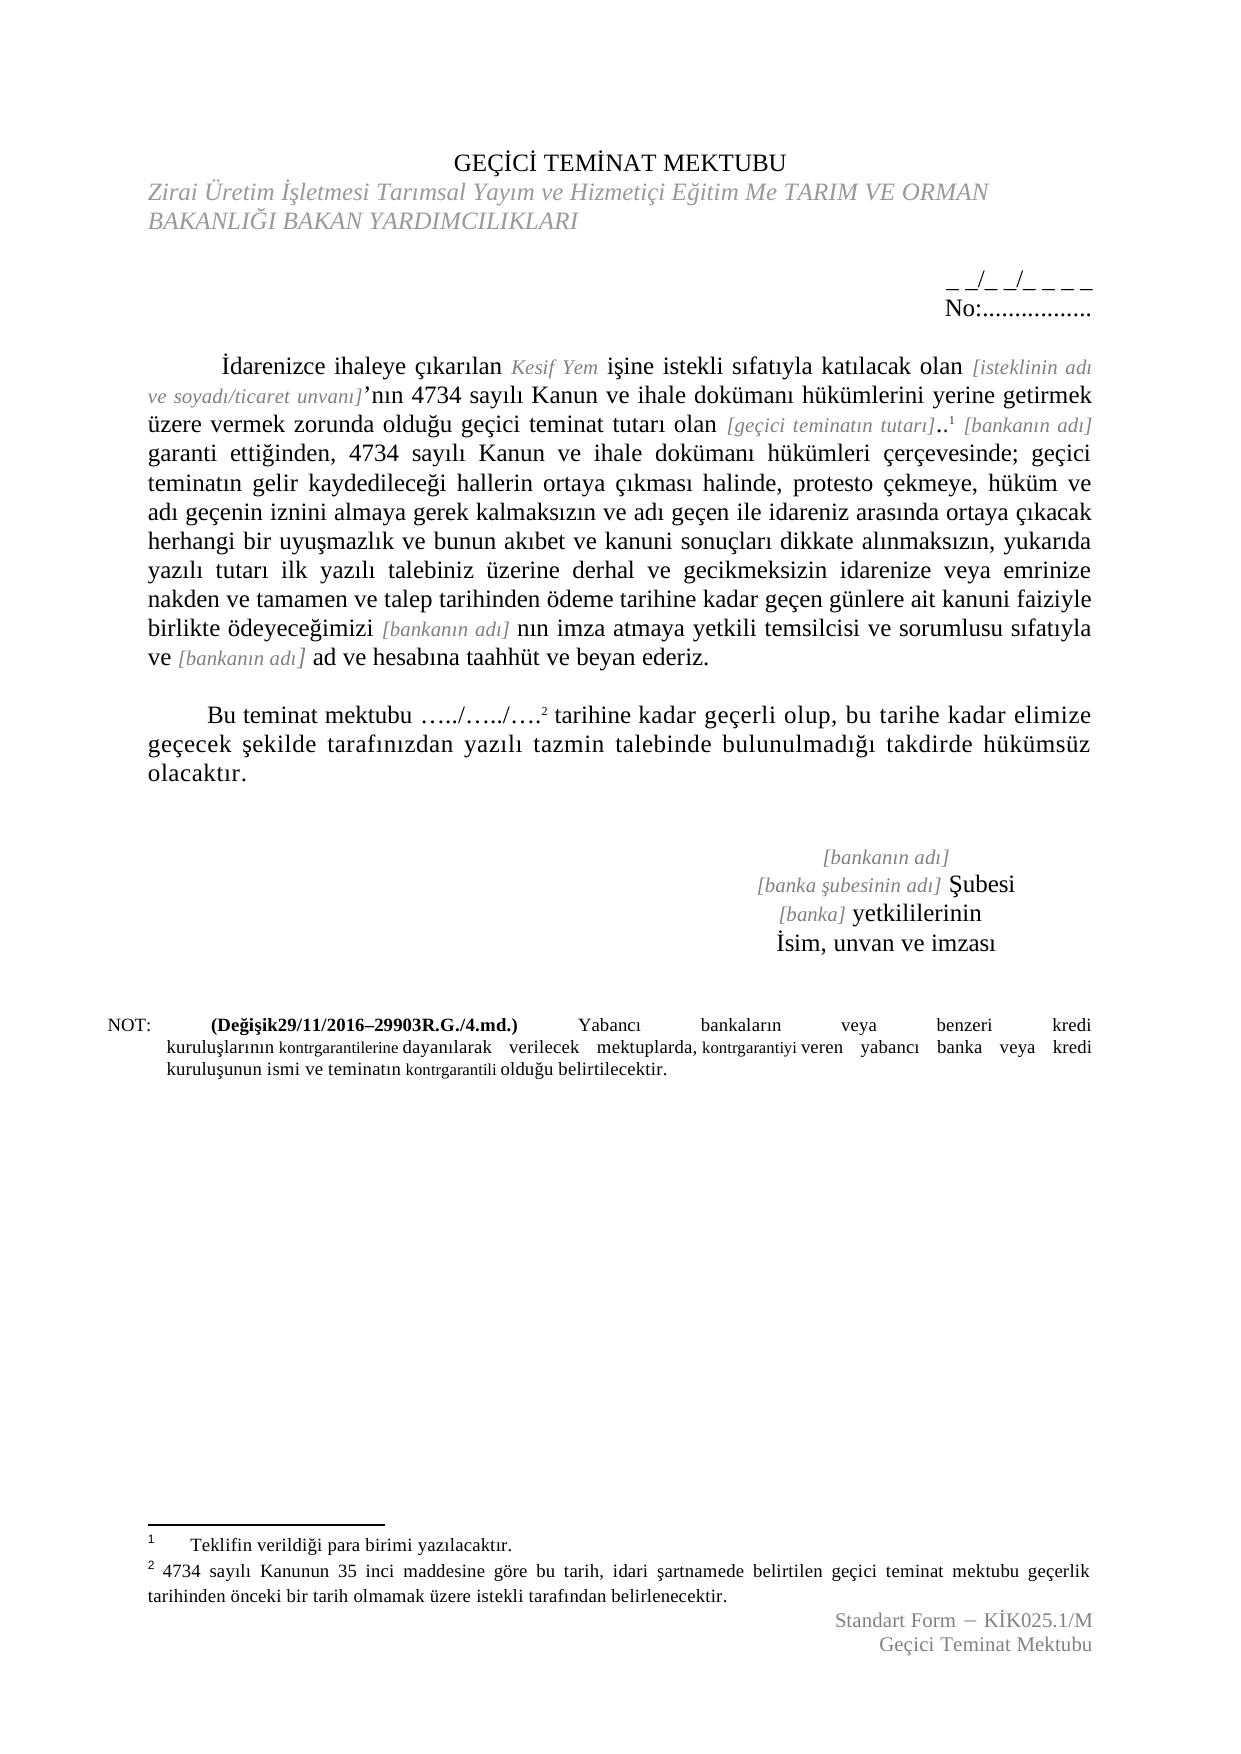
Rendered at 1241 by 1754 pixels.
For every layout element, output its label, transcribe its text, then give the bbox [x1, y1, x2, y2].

text İdarenizce ihaleye çıkarılan Kesif Yem işine istekli sıfatıyla katılacak olan [isteklinin adı ve soyadı/ticaret unvanı]’nın 4734 sayılı Kanun ve ihale dokümanı hükümlerini yerine getirmek üzere vermek zorunda olduğu geçici teminat tutarı olan [geçici teminatın tutarı].. [bankanın adı] garanti ettiğinden, 4734 sayılı Kanun ve ihale dokümanı hükümleri çerçevesinde; geçici teminatın gelir kaydedileceği hallerin ortaya çıkması halinde, protesto çekmeye, hüküm ve adı geçenin iznini almaya gerek kalmaksızın ve adı geçen ile idareniz arasında ortaya çıkacak herhangi bir uyuşmazlık ve bunun akıbet ve kanuni sonuçları dikkate alınmaksızın, yukarıda yazılı tutarı ilk yazılı talebiniz üzerine derhal ve gecikmeksizin idarenize veya emrinize nakden ve tamamen ve talep tarihinden ödeme tarihine kadar geçen günlere ait kanuni faiziyle birlikte ödeyeceğimizi [bankanın adı] nın imza atmaya yetkili temsilcisi ve sorumlusu sıfatıyla ve [bankanın adı] ad ve hesabına taahhüt ve beyan ederiz. [148, 351, 1092, 671]
text No:................. [148, 293, 1092, 322]
subtitle GEÇİCİ TEMİNAT MEKTUBU [148, 148, 1092, 177]
text Bu teminat mektubu …../…../…. tarihine kadar geçerli olup, bu tarihe kadar elimize geçecek şekilde tarafınızdan yazılı tazmin talebinde bulunulmadığı takdirde hükümsüz olacaktır. [148, 700, 1092, 787]
text NOT: (Değişik29/11/2016–29903R.G./4.md.) Yabancı bankaların veya benzeri kredi kuruluşlarının kontrgarantilerine dayanılarak verilecek mektuplarda, kontrgarantiyi veren yabancı banka veya kredi kuruluşunun ismi ve teminatın kontrgarantili olduğu belirtilecektir. [107, 1014, 1092, 1080]
text [banka şubesinin adı] Şubesi [679, 869, 1092, 898]
text İsim, unvan ve imzası [679, 927, 1092, 956]
text [banka] yetkililerinin [148, 898, 1092, 927]
text _ _/_ _/_ _ _ _ [148, 264, 1092, 293]
text [bankanın adı] [679, 845, 1092, 869]
text Zirai Üretim İşletmesi Tarımsal Yayım ve Hizmetiçi Eğitim Me TARIM VE ORMAN BAKANLIĞI BAKAN YARDIMCILIKLARI [148, 177, 1092, 235]
